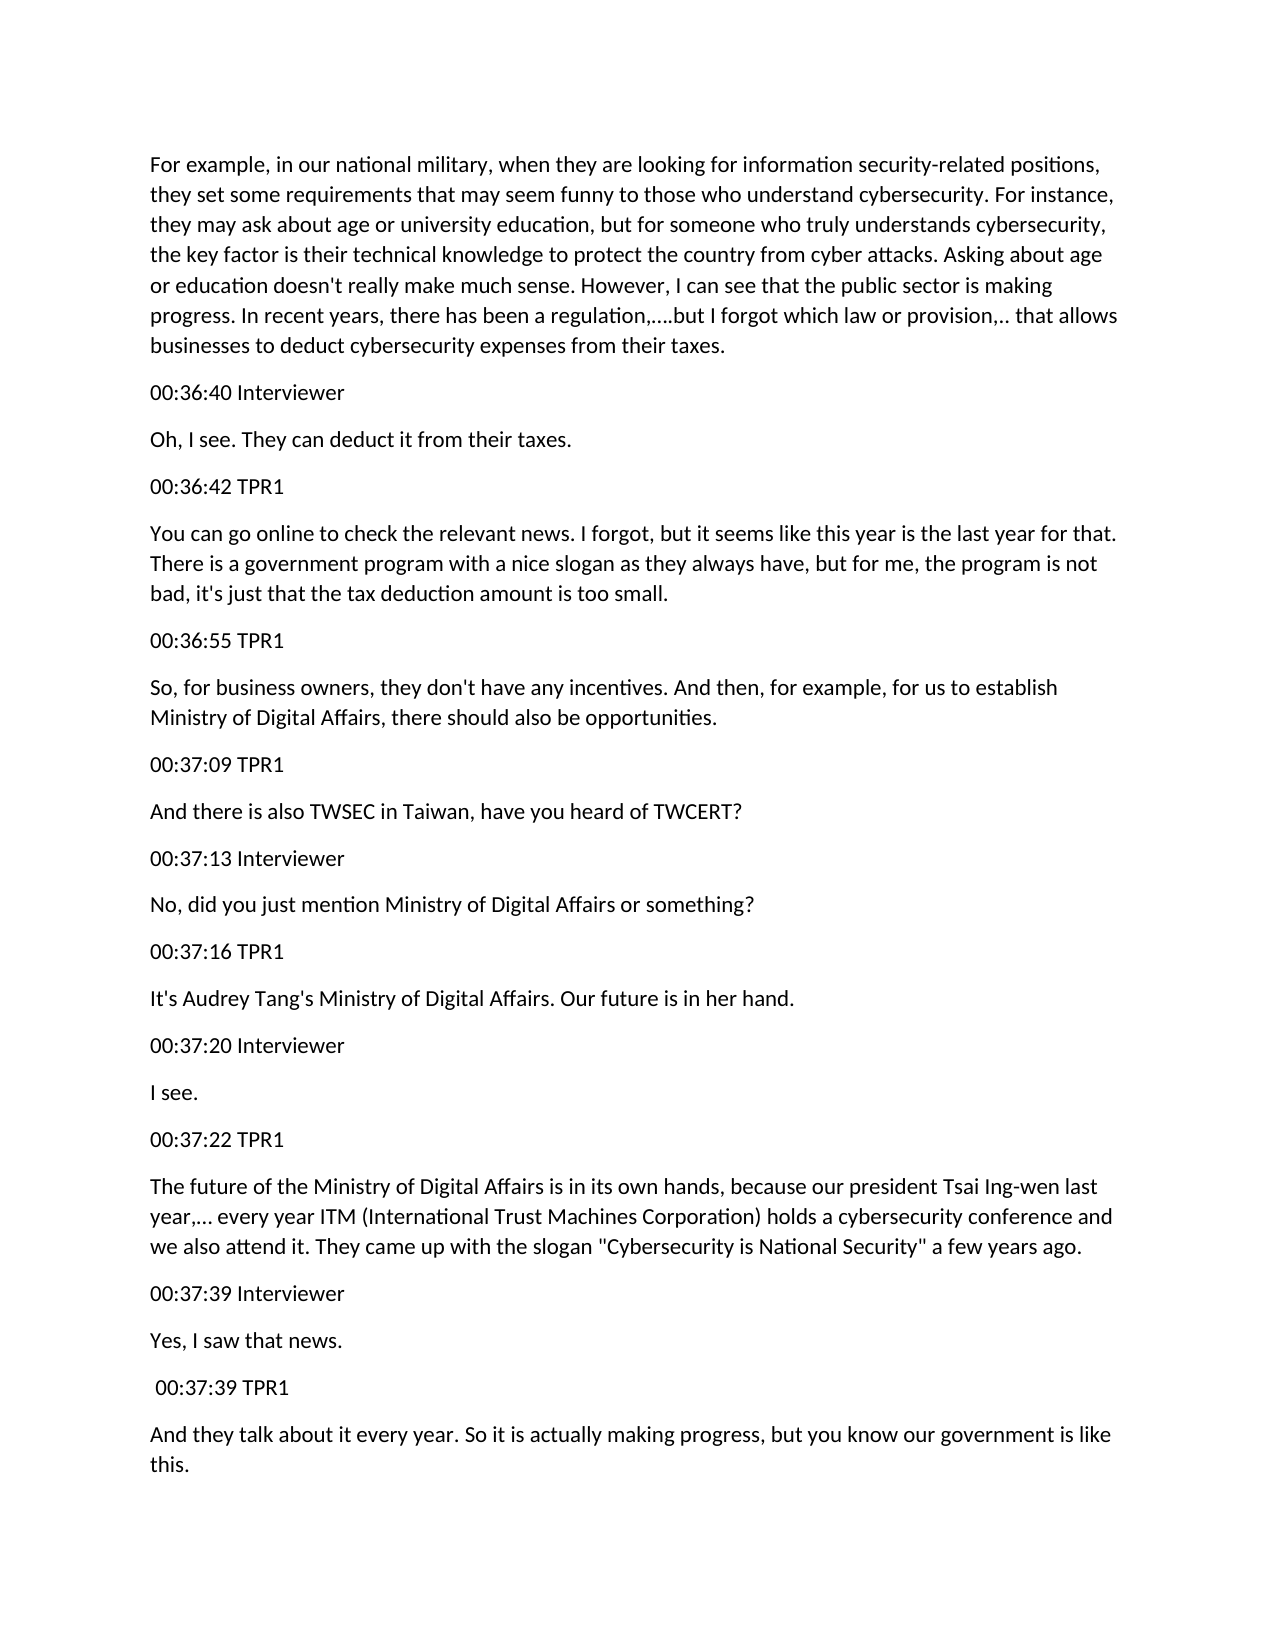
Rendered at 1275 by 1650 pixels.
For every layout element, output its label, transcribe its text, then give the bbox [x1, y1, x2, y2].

text The future of the Ministry of Digital Affairs is in its own hands, because our president Tsai Ing-wen last year,… every year ITM (International Trust Machines Corporation) holds a cybersecurity conference and we also attend it. They came up with the slogan "Cybersecurity is National Security" a few years ago. [150, 1172, 1125, 1260]
text Oh, I see. They can deduct it from their taxes. [150, 425, 1125, 453]
text 00:37:13 Interviewer [150, 844, 1125, 872]
text 00:37:09 TPR1 [150, 750, 1125, 778]
text And they talk about it every year. So it is actually making progress, but you know our government is like this. [150, 1420, 1125, 1478]
text 00:37:22 TPR1 [150, 1125, 1125, 1153]
text 00:37:20 Interviewer [150, 1031, 1125, 1059]
text 00:37:16 TPR1 [150, 937, 1125, 966]
text For example, in our national military, when they are looking for information security-related positions, they set some requirements that may seem funny to those who understand cybersecurity. For instance, they may ask about age or university education, but for someone who truly understands cybersecurity, the key factor is their technical knowledge to protect the country from cyber attacks. Asking about age or education doesn't really make much sense. However, I can see that the public sector is making progress. In recent years, there has been a regulation,….but I forgot which law or provision,.. that allows businesses to deduct cybersecurity expenses from their taxes. [150, 150, 1125, 359]
text I see. [150, 1078, 1125, 1106]
text It's Audrey Tang's Ministry of Digital Affairs. Our future is in her hand. [150, 984, 1125, 1012]
text 00:36:40 Interviewer [150, 378, 1125, 406]
text And there is also TWSEC in Taiwan, have you heard of TWCERT? [150, 797, 1125, 825]
text 00:37:39 TPR1 [150, 1373, 1125, 1401]
text You can go online to check the relevant news. I forgot, but it seems like this year is the last year for that. There is a government program with a nice slogan as they always have, but for me, the program is not bad, it's just that the tax deduction amount is too small. [150, 519, 1125, 607]
text No, did you just mention Ministry of Digital Affairs or something? [150, 891, 1125, 919]
text So, for business owners, they don't have any incentives. And then, for example, for us to establish Ministry of Digital Affairs, there should also be opportunities. [150, 673, 1125, 731]
text 00:36:55 TPR1 [150, 626, 1125, 654]
text 00:36:42 TPR1 [150, 472, 1125, 500]
text 00:37:39 Interviewer [150, 1279, 1125, 1307]
text Yes, I saw that news. [150, 1326, 1125, 1354]
